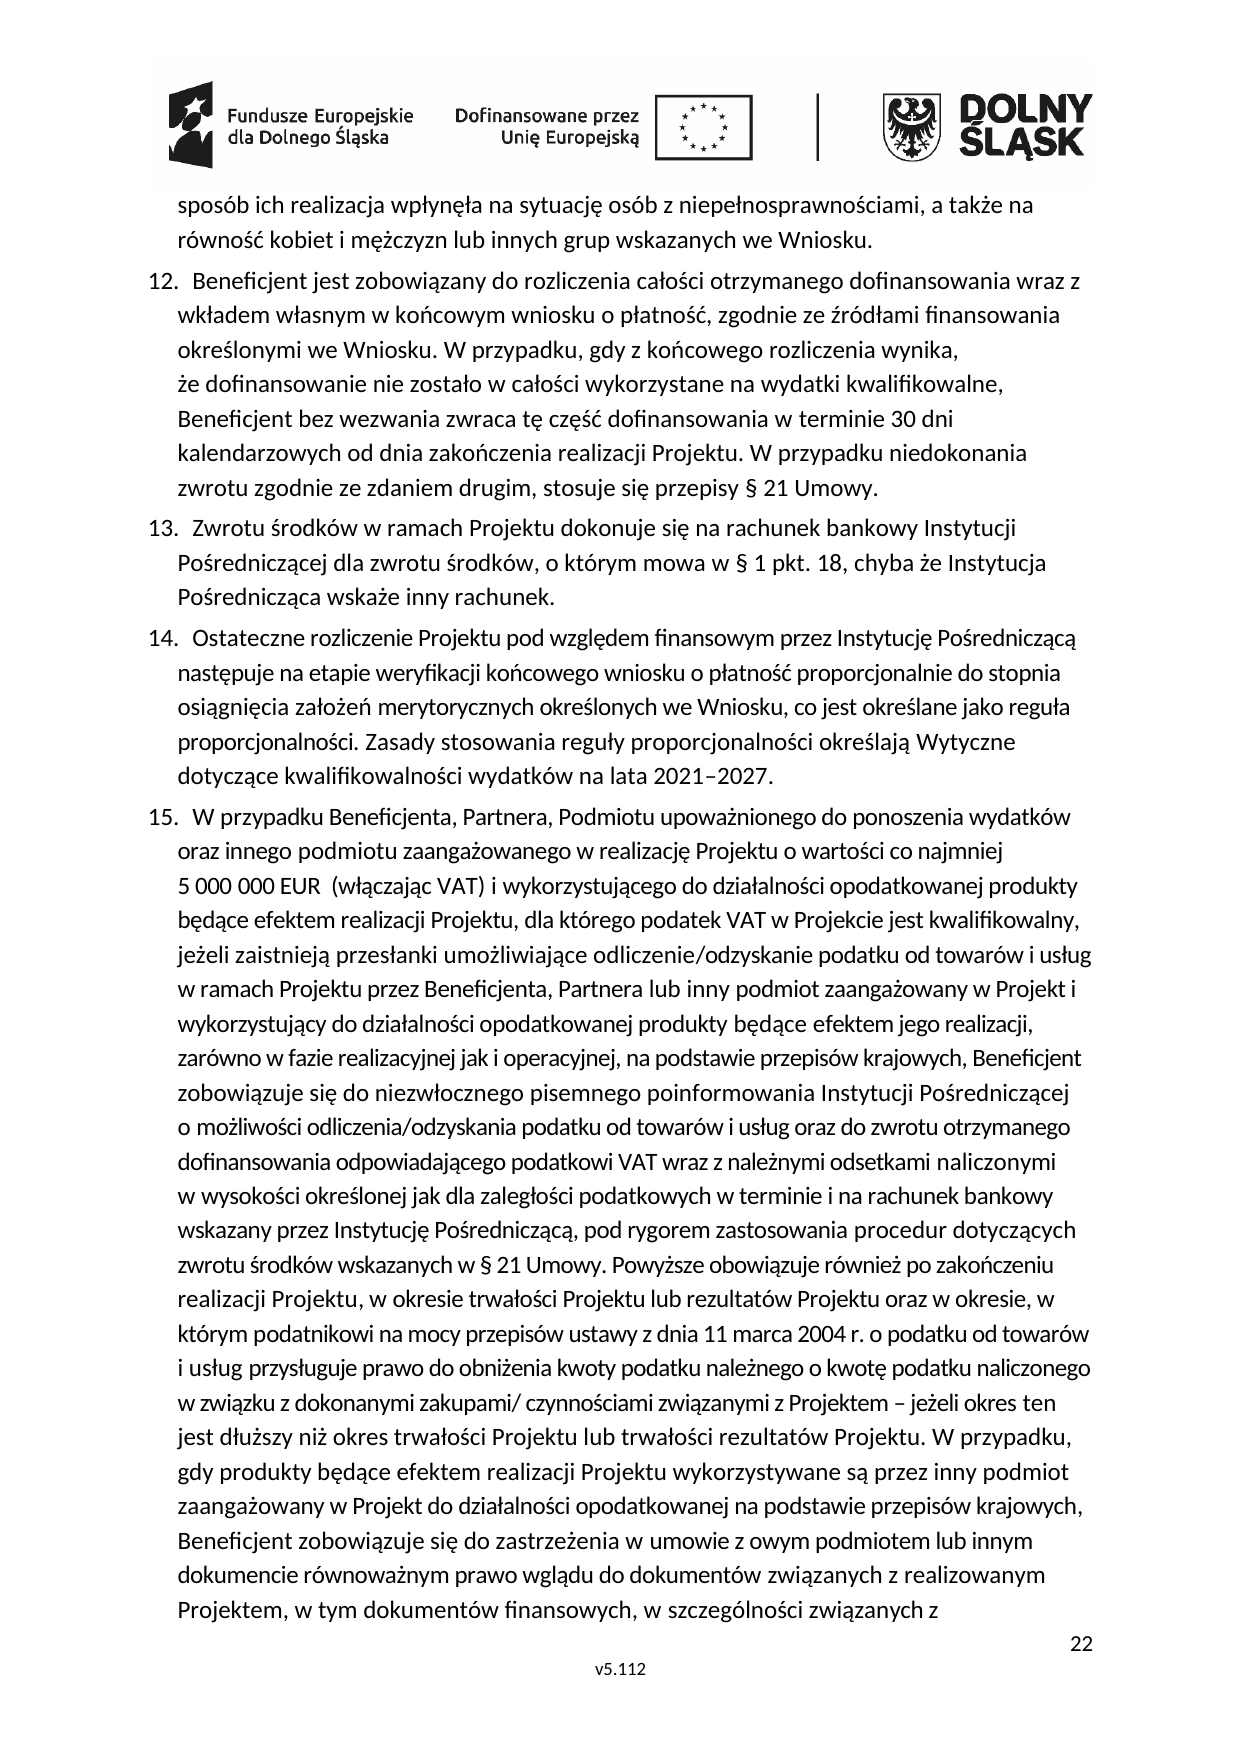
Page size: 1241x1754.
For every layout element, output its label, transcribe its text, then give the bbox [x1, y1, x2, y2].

list Beneficjent jest zobowiązany do rozliczenia całości otrzymanego dofinansowania wraz z wkładem własnym w końcowym wniosku o płatność, zgodnie ze źródłami finansowania określonymi we Wniosku. W przypadku, gdy z końcowego rozliczenia wynika, że dofinansowanie nie zostało w całości wykorzystane na wydatki kwalifikowalne, Beneficjent bez wezwania zwraca tę część dofinansowania w terminie 30 dni kalendarzowych od dnia zakończenia realizacji Projektu. W przypadku niedokonania zwrotu zgodnie ze zdaniem drugim, stosuje się przepisy § 21 Umowy. [148, 265, 1093, 502]
list Ostateczne rozliczenie Projektu pod względem finansowym przez Instytucję Pośredniczącą następuje na etapie weryfikacji końcowego wniosku o płatność proporcjonalnie do stopnia osiągnięcia założeń merytorycznych określonych we Wniosku, co jest określane jako reguła proporcjonalności. Zasady stosowania reguły proporcjonalności określają Wytyczne dotyczące kwalifikowalności wydatków na lata 2021–2027. [148, 622, 1093, 791]
list Zwrotu środków w ramach Projektu dokonuje się na rachunek bankowy Instytucji Pośredniczącej dla zwrotu środków, o którym mowa w § 1 pkt. 18, chyba że Instytucja Pośrednicząca wskaże inny rachunek. [148, 512, 1093, 612]
picture [147, 59, 1093, 190]
